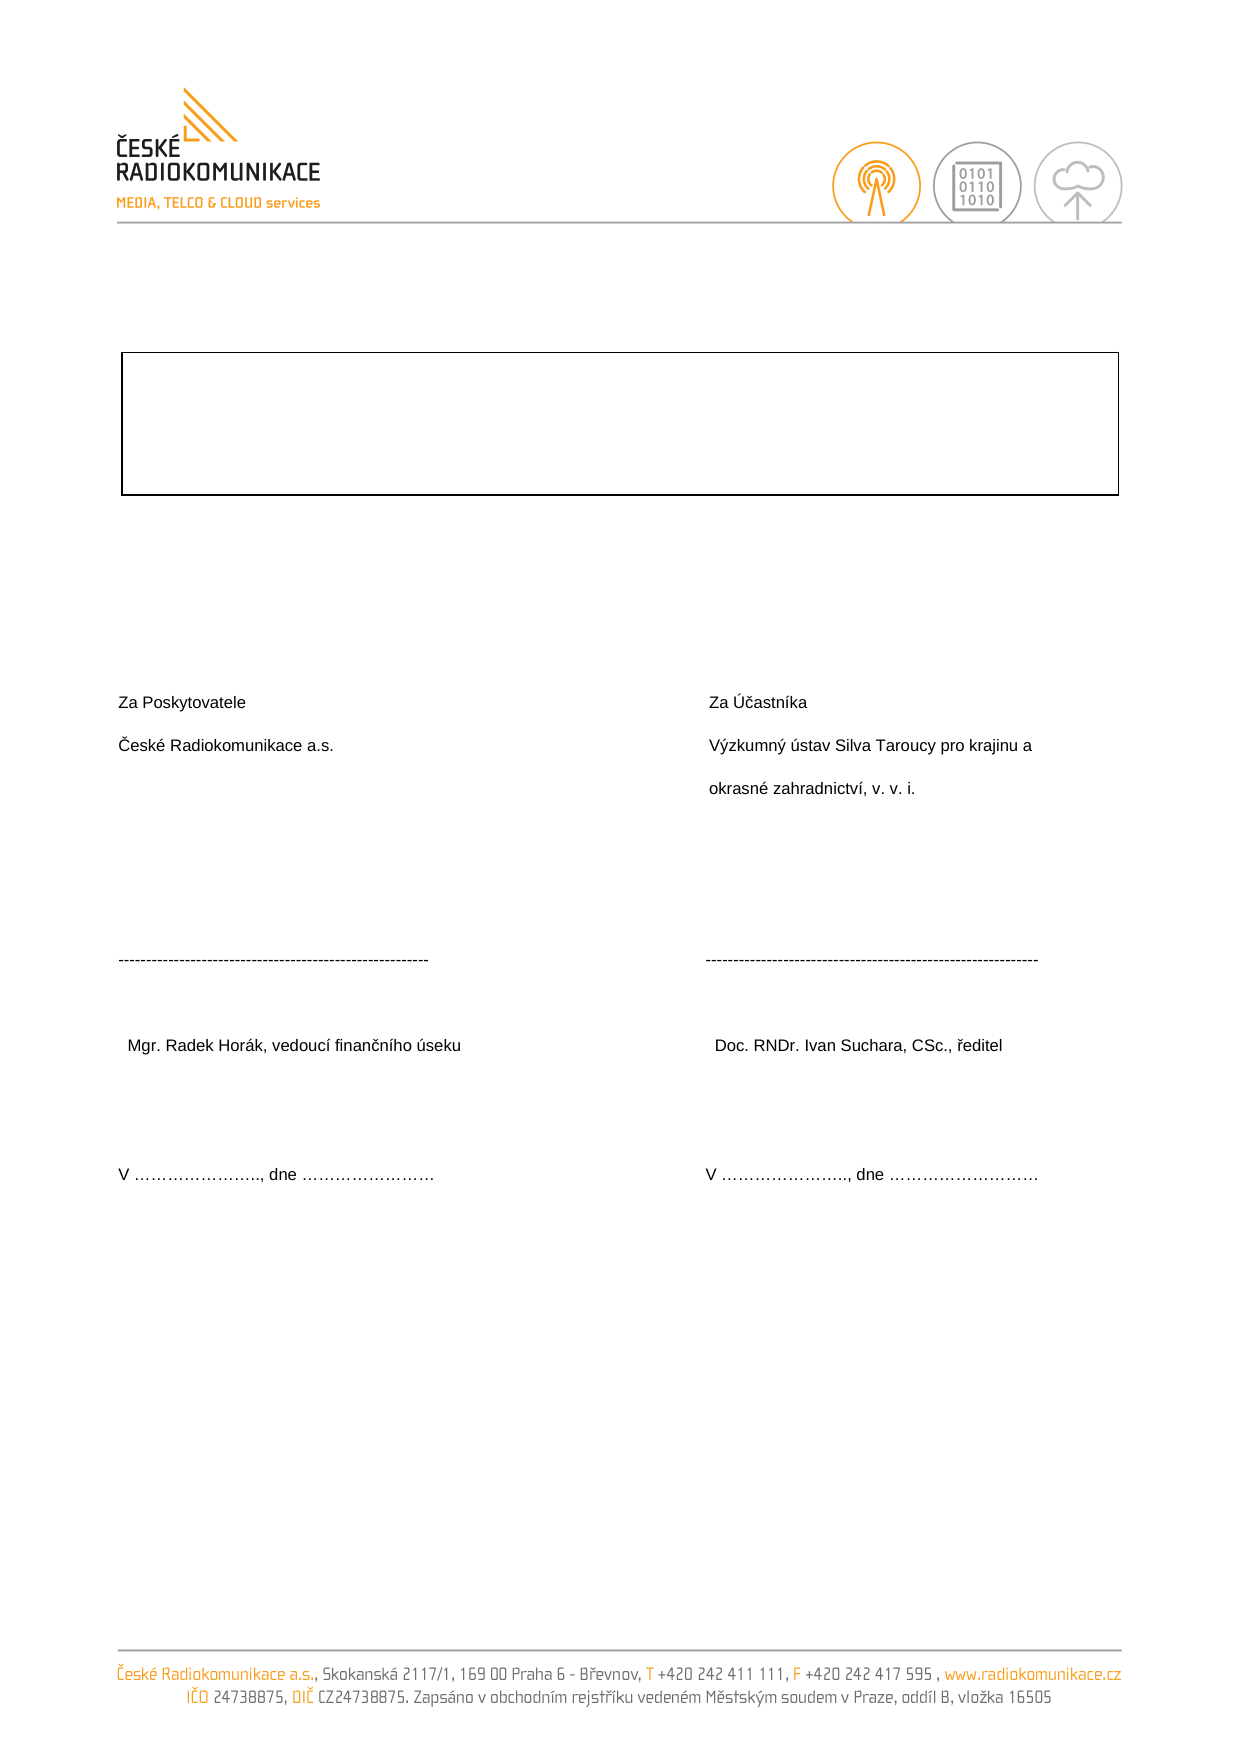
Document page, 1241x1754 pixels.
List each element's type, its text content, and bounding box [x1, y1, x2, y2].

text České Radiokomunikace a.s. Výzkumný ústav Silva Taroucy pro krajinu a [118, 736, 1122, 755]
text Za Poskytovatele Za Účastníka [118, 693, 1122, 712]
table_header -------------------------------------------------------- Mgr. Radek Horák, vedoucí finančního úseku V ………………….., dne …………………… [107, 950, 694, 1518]
table_header ------------------------------------------------------------ Doc. RNDr. Ivan Suchara, CSc., ředitel V ………………….., dne ……………………… [694, 950, 1125, 1518]
picture [0, 25, 1236, 259]
picture [0, 1625, 1233, 1743]
text okrasné zahradnictví, v. v. i. [709, 779, 1122, 798]
